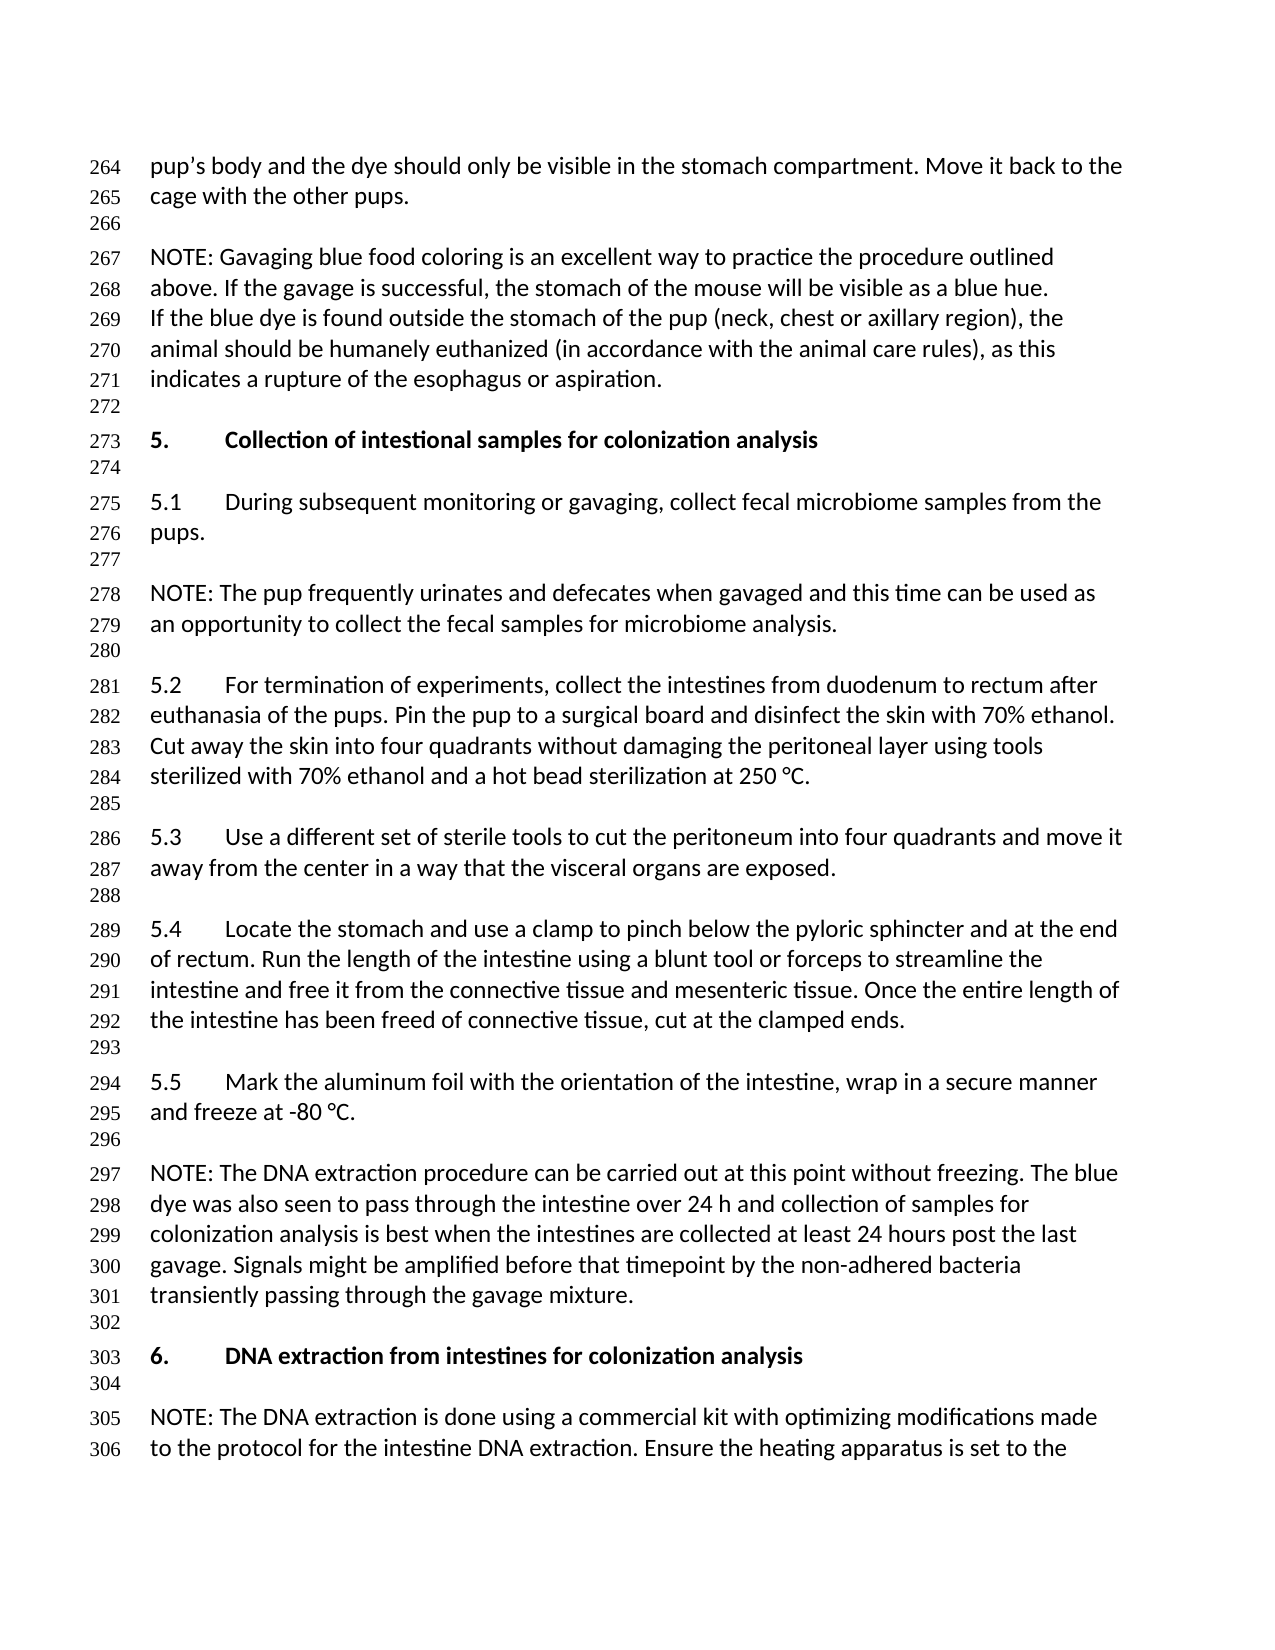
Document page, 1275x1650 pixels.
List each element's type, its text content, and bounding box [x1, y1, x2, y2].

list NOTE: Gavaging blue food coloring is an excellent way to practice the procedure outlined above. If the gavage is successful, the stomach of the mouse will be visible as a blue hue. If the blue dye is found outside the stomach of the pup (neck, chest or axillary region), the animal should be humanely euthanized (in accordance with the animal care rules), as this indicates a rupture of the esophagus or aspiration. [150, 242, 1125, 394]
list NOTE: The DNA extraction procedure can be carried out at this point without freezing. The blue dye was also seen to pass through the intestine over 24 h and collection of samples for colonization analysis is best when the intestines are collected at least 24 hours post the last gavage. Signals might be amplified before that timepoint by the non-adhered bacteria transiently passing through the gavage mixture. [150, 1157, 1125, 1310]
list Use a different set of sterile tools to cut the peritoneum into four quadrants and move it away from the center in a way that the visceral organs are exposed. [150, 821, 1125, 882]
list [150, 150, 1125, 211]
list During subsequent monitoring or gavaging, collect fecal microbiome samples from the pups. [150, 486, 1125, 547]
list Locate the stomach and use a clamp to pinch below the pyloric sphincter and at the end of rectum. Run the length of the intestine using a blunt tool or forceps to streamline the intestine and free it from the connective tissue and mesenteric tissue. Once the entire length of the intestine has been freed of connective tissue, cut at the clamped ends. [150, 913, 1125, 1035]
list Collection of intestional samples for colonization analysis [150, 425, 1125, 455]
list NOTE: The pup frequently urinates and defecates when gavaged and this time can be used as an opportunity to collect the fecal samples for microbiome analysis. [150, 577, 1125, 638]
list Mark the aluminum foil with the orientation of the intestine, wrap in a secure manner and freeze at -80 °C. [150, 1066, 1125, 1127]
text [150, 1401, 1125, 1462]
list DNA extraction from intestines for colonization analysis [150, 1340, 1125, 1371]
list For termination of experiments, collect the intestines from duodenum to rectum after euthanasia of the pups. Pin the pup to a surgical board and disinfect the skin with 70% ethanol. Cut away the skin into four quadrants without damaging the peritoneal layer using tools sterilized with 70% ethanol and a hot bead sterilization at 250 °C. [150, 669, 1125, 791]
